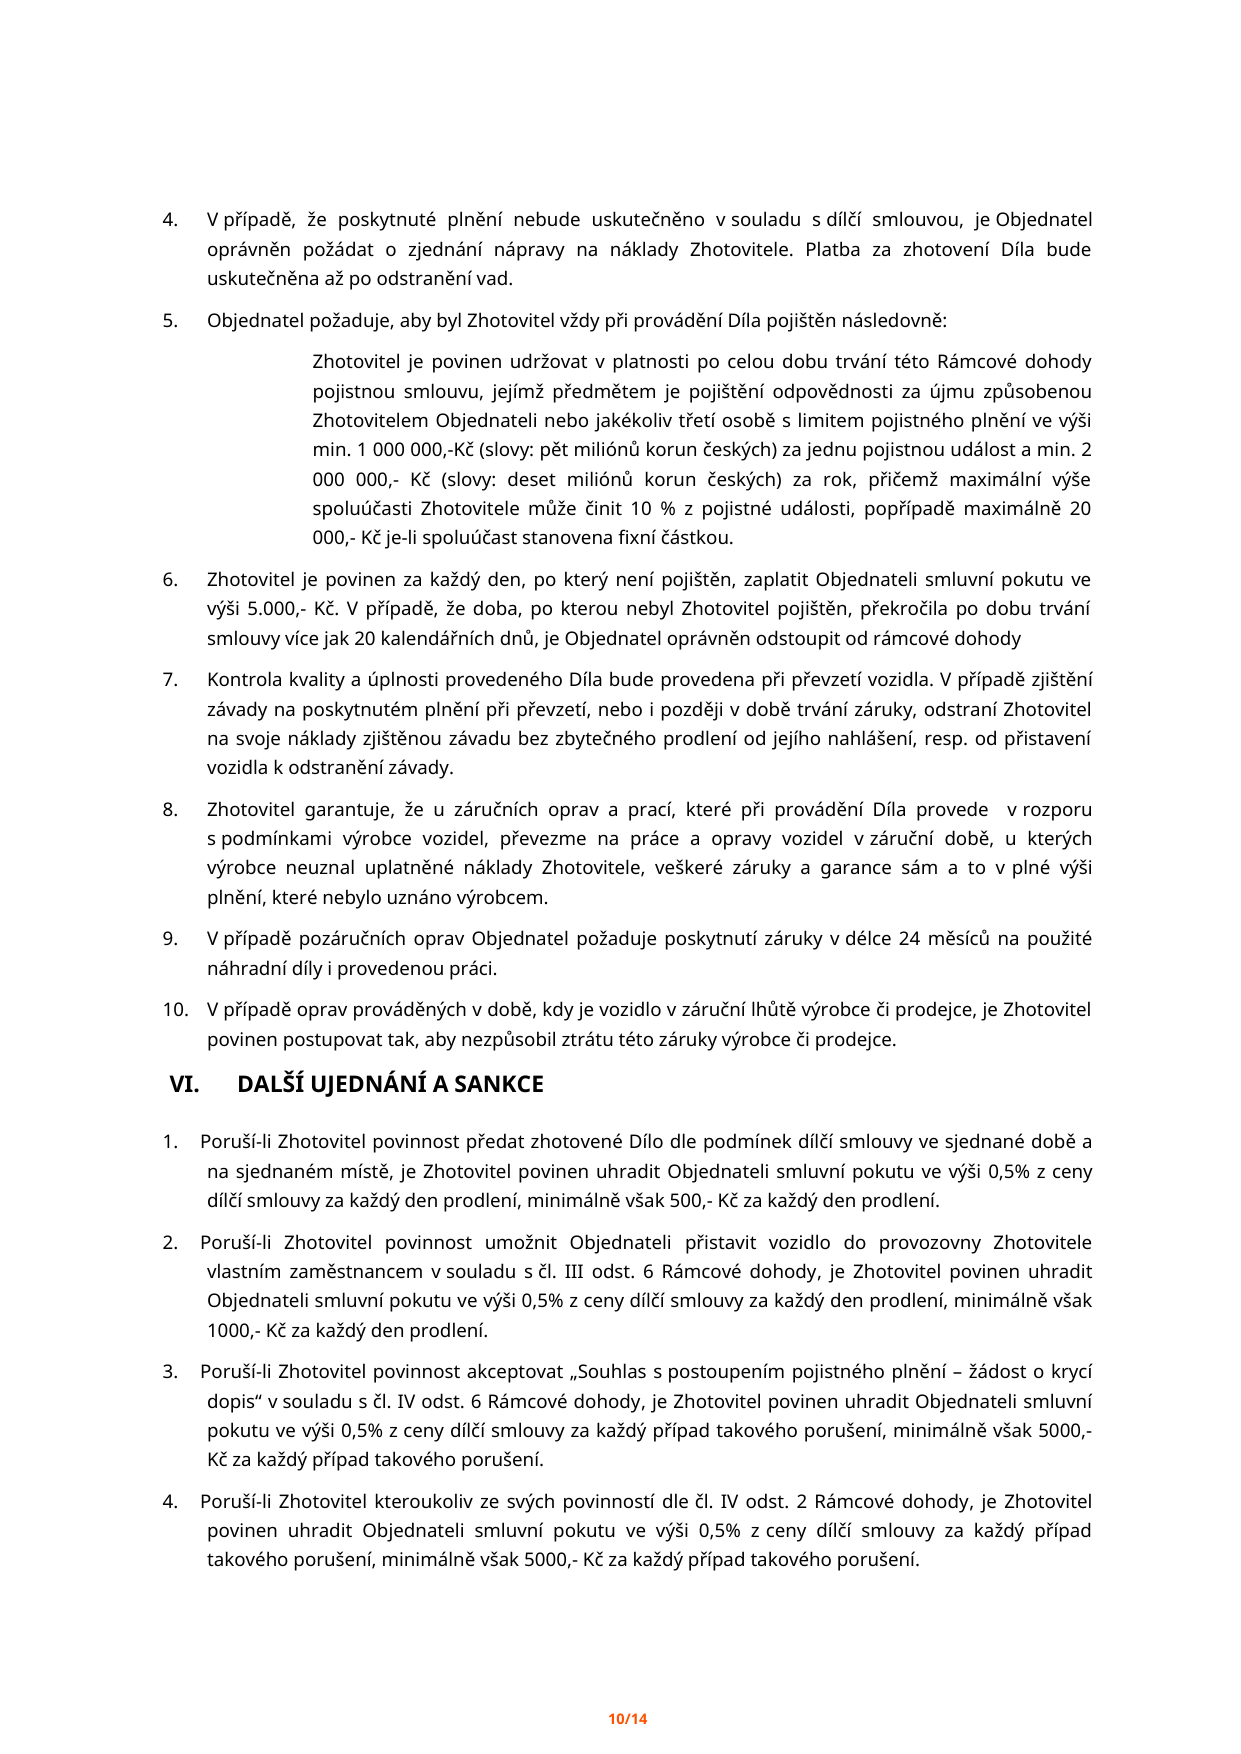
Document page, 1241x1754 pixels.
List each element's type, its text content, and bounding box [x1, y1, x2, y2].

list Objednatel požaduje, aby byl Zhotovitel vždy při provádění Díla pojištěn následovně: [162, 307, 1093, 333]
list V případě pozáručních oprav Objednatel požaduje poskytnutí záruky v délce 24 měsíců na použité náhradní díly i provedenou práci. [162, 926, 1093, 981]
list DALŠÍ UJEDNÁNÍ A SANKCE [200, 1068, 1093, 1099]
list Poruší-li Zhotovitel povinnost umožnit Objednateli přistavit vozidlo do provozovny Zhotovitele vlastním zaměstnancem v souladu s čl. III odst. 6 Rámcové dohody, je Zhotovitel povinen uhradit Objednateli smluvní pokutu ve výši 0,5% z ceny dílčí smlouvy za každý den prodlení, minimálně však 1000,- Kč za každý den prodlení. [162, 1229, 1093, 1342]
list Poruší-li Zhotovitel povinnost akceptovat „Souhlas s postoupením pojistného plnění – žádost o krycí dopis“ v souladu s čl. IV odst. 6 Rámcové dohody, je Zhotovitel povinen uhradit Objednateli smluvní pokutu ve výši 0,5% z ceny dílčí smlouvy za každý případ takového porušení, minimálně však 5000,- Kč za každý případ takového porušení. [162, 1359, 1093, 1472]
text Zhotovitel je povinen udržovat v platnosti po celou dobu trvání této Rámcové dohody pojistnou smlouvu, jejímž předmětem je pojištění odpovědnosti za újmu způsobenou Zhotovitelem Objednateli nebo jakékoliv třetí osobě s limitem pojistného plnění ve výši min. 1 000 000,-Kč (slovy: pět miliónů korun českých) za jednu pojistnou událost a min. 2 000 000,- Kč (slovy: deset miliónů korun českých) za rok, přičemž maximální výše spoluúčasti Zhotovitele může činit 10 % z pojistné události, popřípadě maximálně 20 000,- Kč je-li spoluúčast stanovena fixní částkou. [312, 349, 1093, 550]
list Kontrola kvality a úplnosti provedeného Díla bude provedena při převzetí vozidla. V případě zjištění závady na poskytnutém plnění při převzetí, nebo i později v době trvání záruky, odstraní Zhotovitel na svoje náklady zjištěnou závadu bez zbytečného prodlení od jejího nahlášení, resp. od přistavení vozidla k odstranění závady. [162, 667, 1093, 780]
list V případě, že poskytnuté plnění nebude uskutečněno v souladu s dílčí smlouvou, je Objednatel oprávněn požádat o zjednání nápravy na náklady Zhotovitele. Platba za zhotovení Díla bude uskutečněna až po odstranění vad. [162, 207, 1093, 291]
list V případě oprav prováděných v době, kdy je vozidlo v záruční lhůtě výrobce či prodejce, je Zhotovitel povinen postupovat tak, aby nezpůsobil ztrátu této záruky výrobce či prodejce. [162, 997, 1093, 1052]
list Zhotovitel garantuje, že u záručních oprav a prací, které při provádění Díla provede v rozporu s podmínkami výrobce vozidel, převezme na práce a opravy vozidel v záruční době, u kterých výrobce neuznal uplatněné náklady Zhotovitele, veškeré záruky a garance sám a to v plné výši plnění, které nebylo uznáno výrobcem. [162, 796, 1093, 909]
list Poruší-li Zhotovitel povinnost předat zhotovené Dílo dle podmínek dílčí smlouvy ve sjednané době a na sjednaném místě, je Zhotovitel povinen uhradit Objednateli smluvní pokutu ve výši 0,5% z ceny dílčí smlouvy za každý den prodlení, minimálně však 500,- Kč za každý den prodlení. [162, 1129, 1093, 1213]
list Zhotovitel je povinen za každý den, po který není pojištěn, zaplatit Objednateli smluvní pokutu ve výši 5.000,- Kč. V případě, že doba, po kterou nebyl Zhotovitel pojištěn, překročila po dobu trvání smlouvy více jak 20 kalendářních dnů, je Objednatel oprávněn odstoupit od rámcové dohody [162, 566, 1093, 650]
list Poruší-li Zhotovitel kteroukoliv ze svých povinností dle čl. IV odst. 2 Rámcové dohody, je Zhotovitel povinen uhradit Objednateli smluvní pokutu ve výši 0,5% z ceny dílčí smlouvy za každý případ takového porušení, minimálně však 5000,- Kč za každý případ takového porušení. [162, 1488, 1093, 1572]
